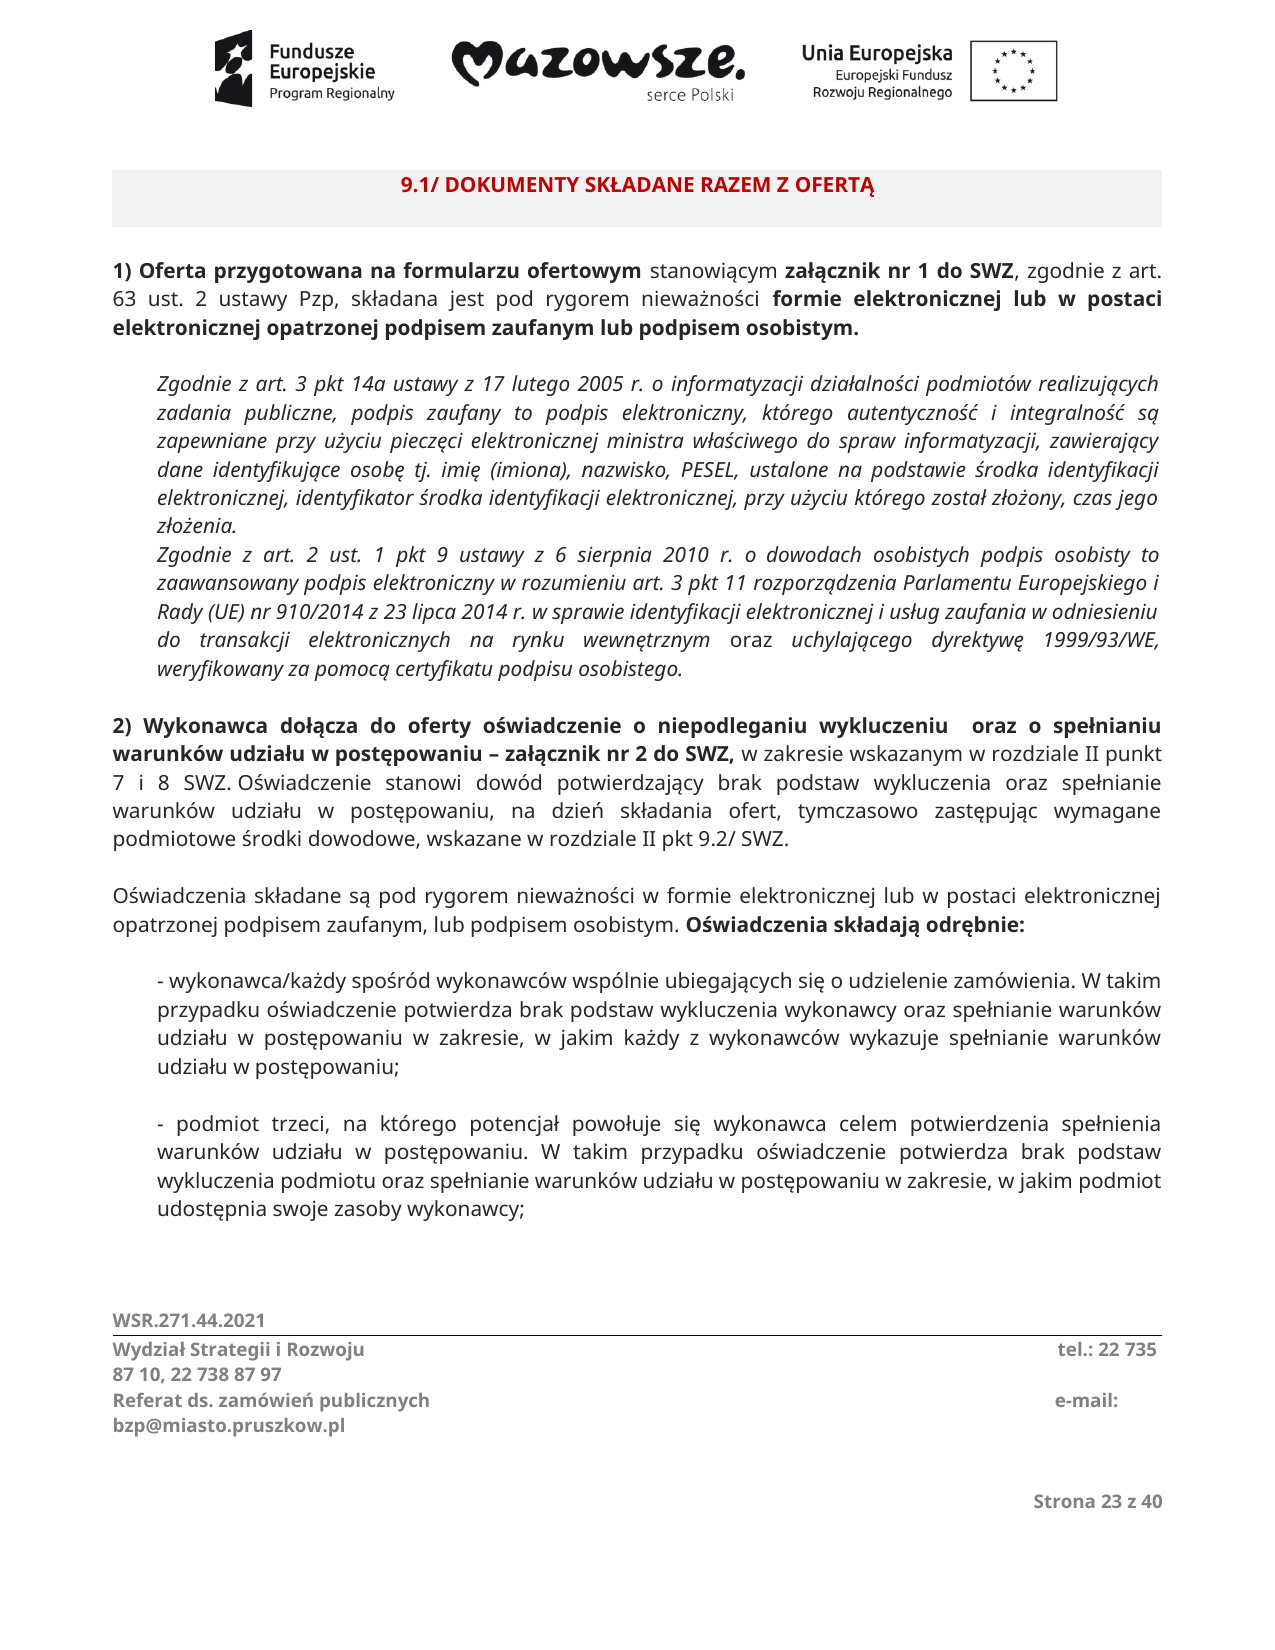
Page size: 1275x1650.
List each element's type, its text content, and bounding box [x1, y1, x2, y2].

text Zgodnie z art. 3 pkt 14a ustawy z 17 lutego 2005 r. o informatyzacji działalności podmiotów realizujących zadania publiczne, podpis zaufany to podpis elektroniczny, którego autentyczność i integralność są zapewniane przy użyciu pieczęci elektronicznej ministra właściwego do spraw informatyzacji, zawierający dane identyfikujące osobę tj. imię (imiona), nazwisko, PESEL, ustalone na podstawie środka identyfikacji elektronicznej, identyfikator środka identyfikacji elektronicznej, przy użyciu którego został złożony, czas jego złożenia. [157, 369, 1162, 540]
text 2) Wykonawca dołącza do oferty oświadczenie o niepodleganiu wykluczeniu oraz o spełnianiu warunków udziału w postępowaniu – załącznik nr 2 do SWZ, w zakresie wskazanym w rozdziale II punkt 7 i 8 SWZ. Oświadczenie stanowi dowód potwierdzający brak podstaw wykluczenia oraz spełnianie warunków udziału w postępowaniu, na dzień składania ofert, tymczasowo zastępując wymagane podmiotowe środki dowodowe, wskazane w rozdziale II pkt 9.2/ SWZ. [112, 711, 1162, 853]
text - podmiot trzeci, na którego potencjał powołuje się wykonawca celem potwierdzenia spełnienia warunków udziału w postępowaniu. W takim przypadku oświadczenie potwierdza brak podstaw wykluczenia podmiotu oraz spełnianie warunków udziału w postępowaniu w zakresie, w jakim podmiot udostępnia swoje zasoby wykonawcy; [157, 1109, 1162, 1223]
text Oświadczenia składane są pod rygorem nieważności w formie elektronicznej lub w postaci elektronicznej opatrzonej podpisem zaufanym, lub podpisem osobistym. Oświadczenia składają odrębnie: [112, 881, 1162, 938]
text - wykonawca/każdy spośród wykonawców wspólnie ubiegających się o udzielenie zamówienia. W takim przypadku oświadczenie potwierdza brak podstaw wykluczenia wykonawcy oraz spełnianie warunków udziału w postępowaniu w zakresie, w jakim każdy z wykonawców wykazuje spełnianie warunków udziału w postępowaniu; [157, 967, 1162, 1080]
text 1) Oferta przygotowana na formularzu ofertowym stanowiącym załącznik nr 1 do SWZ, zgodnie z art. 63 ust. 2 ustawy Pzp, składana jest pod rygorem nieważności formie elektronicznej lub w postaci elektronicznej opatrzonej podpisem zaufanym lub podpisem osobistym. [112, 256, 1162, 341]
text 9.1/ DOKUMENTY SKŁADANE RAZEM Z OFERTĄ [112, 170, 1162, 199]
picture [215, 30, 1060, 107]
text Zgodnie z art. 2 ust. 1 pkt 9 ustawy z 6 sierpnia 2010 r. o dowodach osobistych podpis osobisty to zaawansowany podpis elektroniczny w rozumieniu art. 3 pkt 11 rozporządzenia Parlamentu Europejskiego i Rady (UE) nr 910/2014 z 23 lipca 2014 r. w sprawie identyfikacji elektronicznej i usług zaufania w odniesieniu do transakcji elektronicznych na rynku wewnętrznym oraz uchylającego dyrektywę 1999/93/WE, weryfikowany za pomocą certyfikatu podpisu osobistego. [157, 540, 1162, 682]
